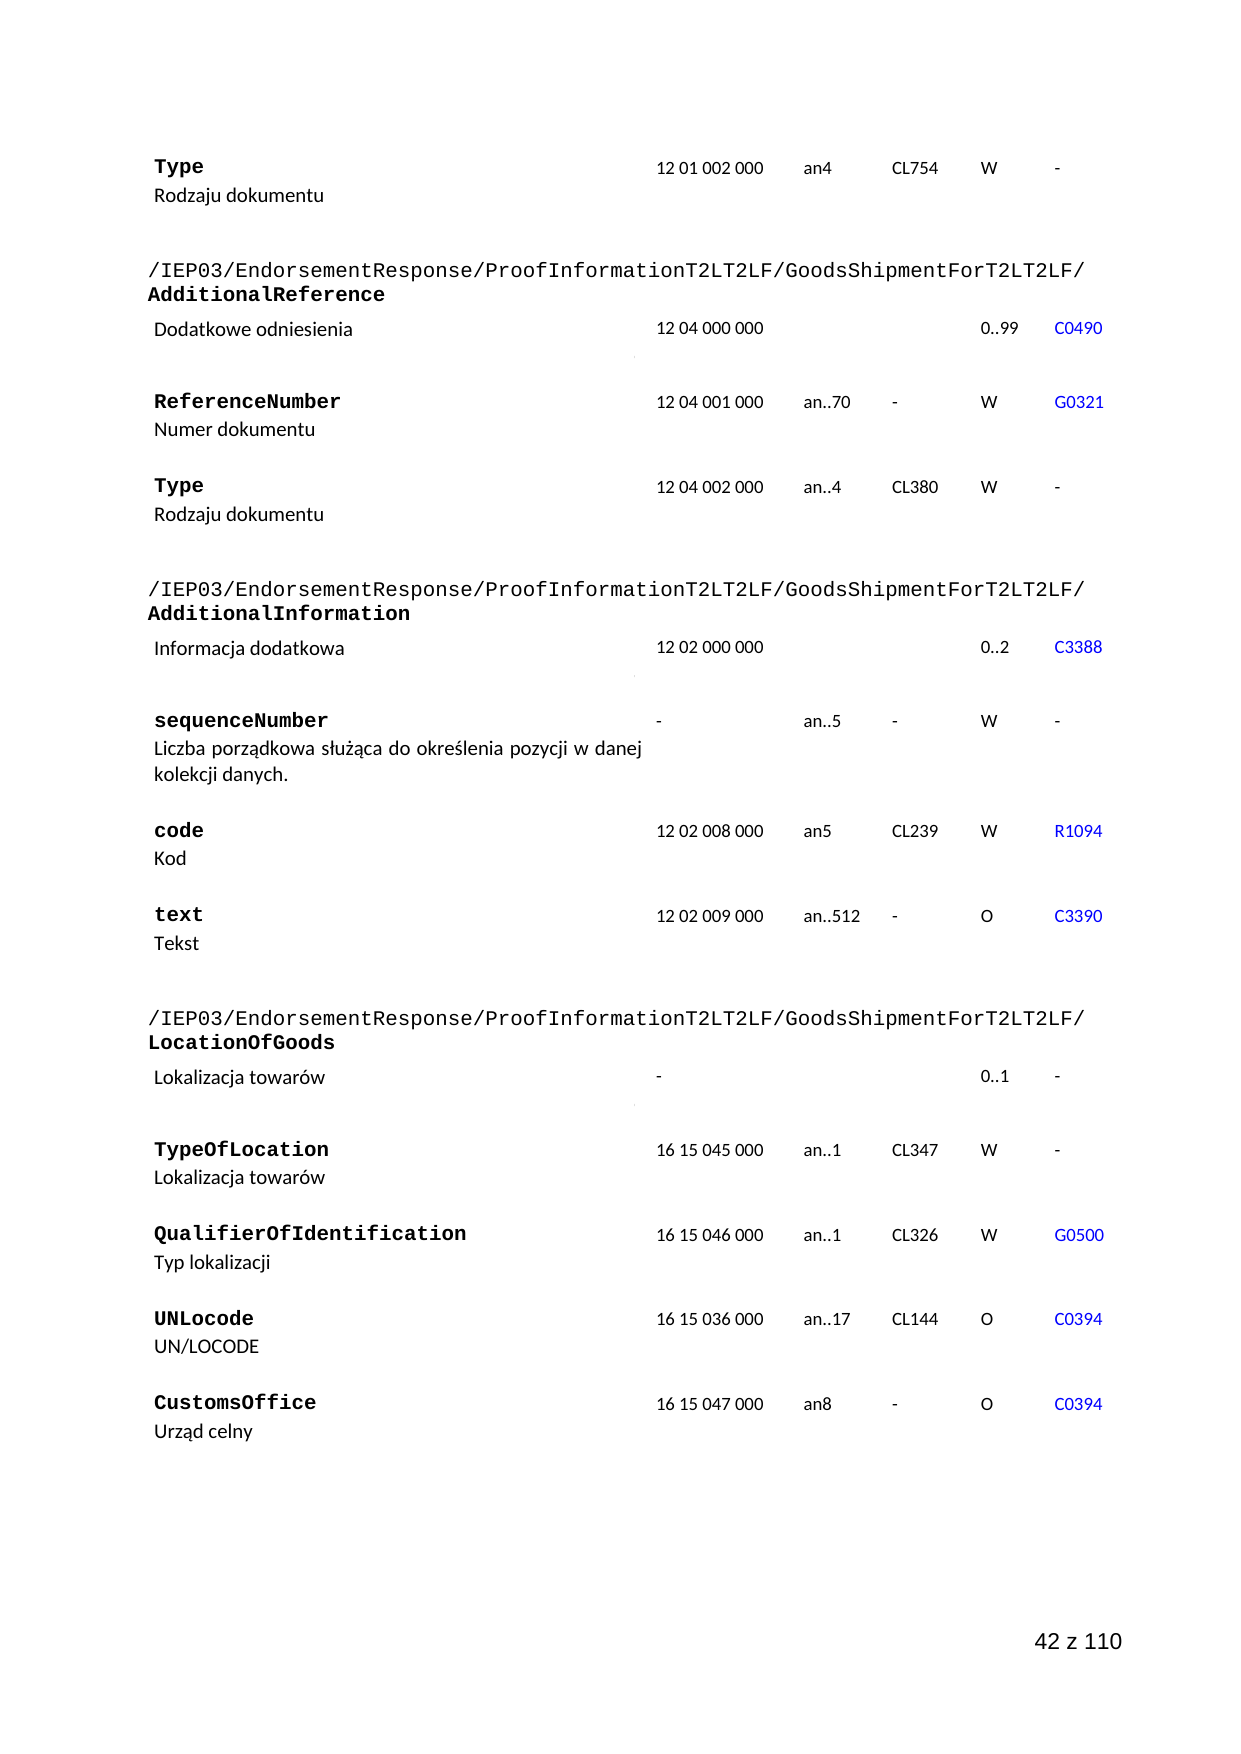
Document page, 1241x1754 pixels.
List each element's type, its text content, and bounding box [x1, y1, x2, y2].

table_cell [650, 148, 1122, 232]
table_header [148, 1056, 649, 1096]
text /IEP03/EndorsementResponse/ProofInformationT2LT2LF/GoodsShipmentForT2LT2LF/AdditionalReference [148, 260, 1122, 308]
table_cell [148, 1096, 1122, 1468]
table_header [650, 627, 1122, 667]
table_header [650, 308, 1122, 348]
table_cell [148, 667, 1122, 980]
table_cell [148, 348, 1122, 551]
text /IEP03/EndorsementResponse/ProofInformationT2LT2LF/GoodsShipmentForT2LT2LF/AdditionalInformation [148, 579, 1122, 627]
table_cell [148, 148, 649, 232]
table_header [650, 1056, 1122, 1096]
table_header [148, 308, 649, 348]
text /IEP03/EndorsementResponse/ProofInformationT2LT2LF/GoodsShipmentForT2LT2LF/LocationOfGoods [148, 1008, 1122, 1056]
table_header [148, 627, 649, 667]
